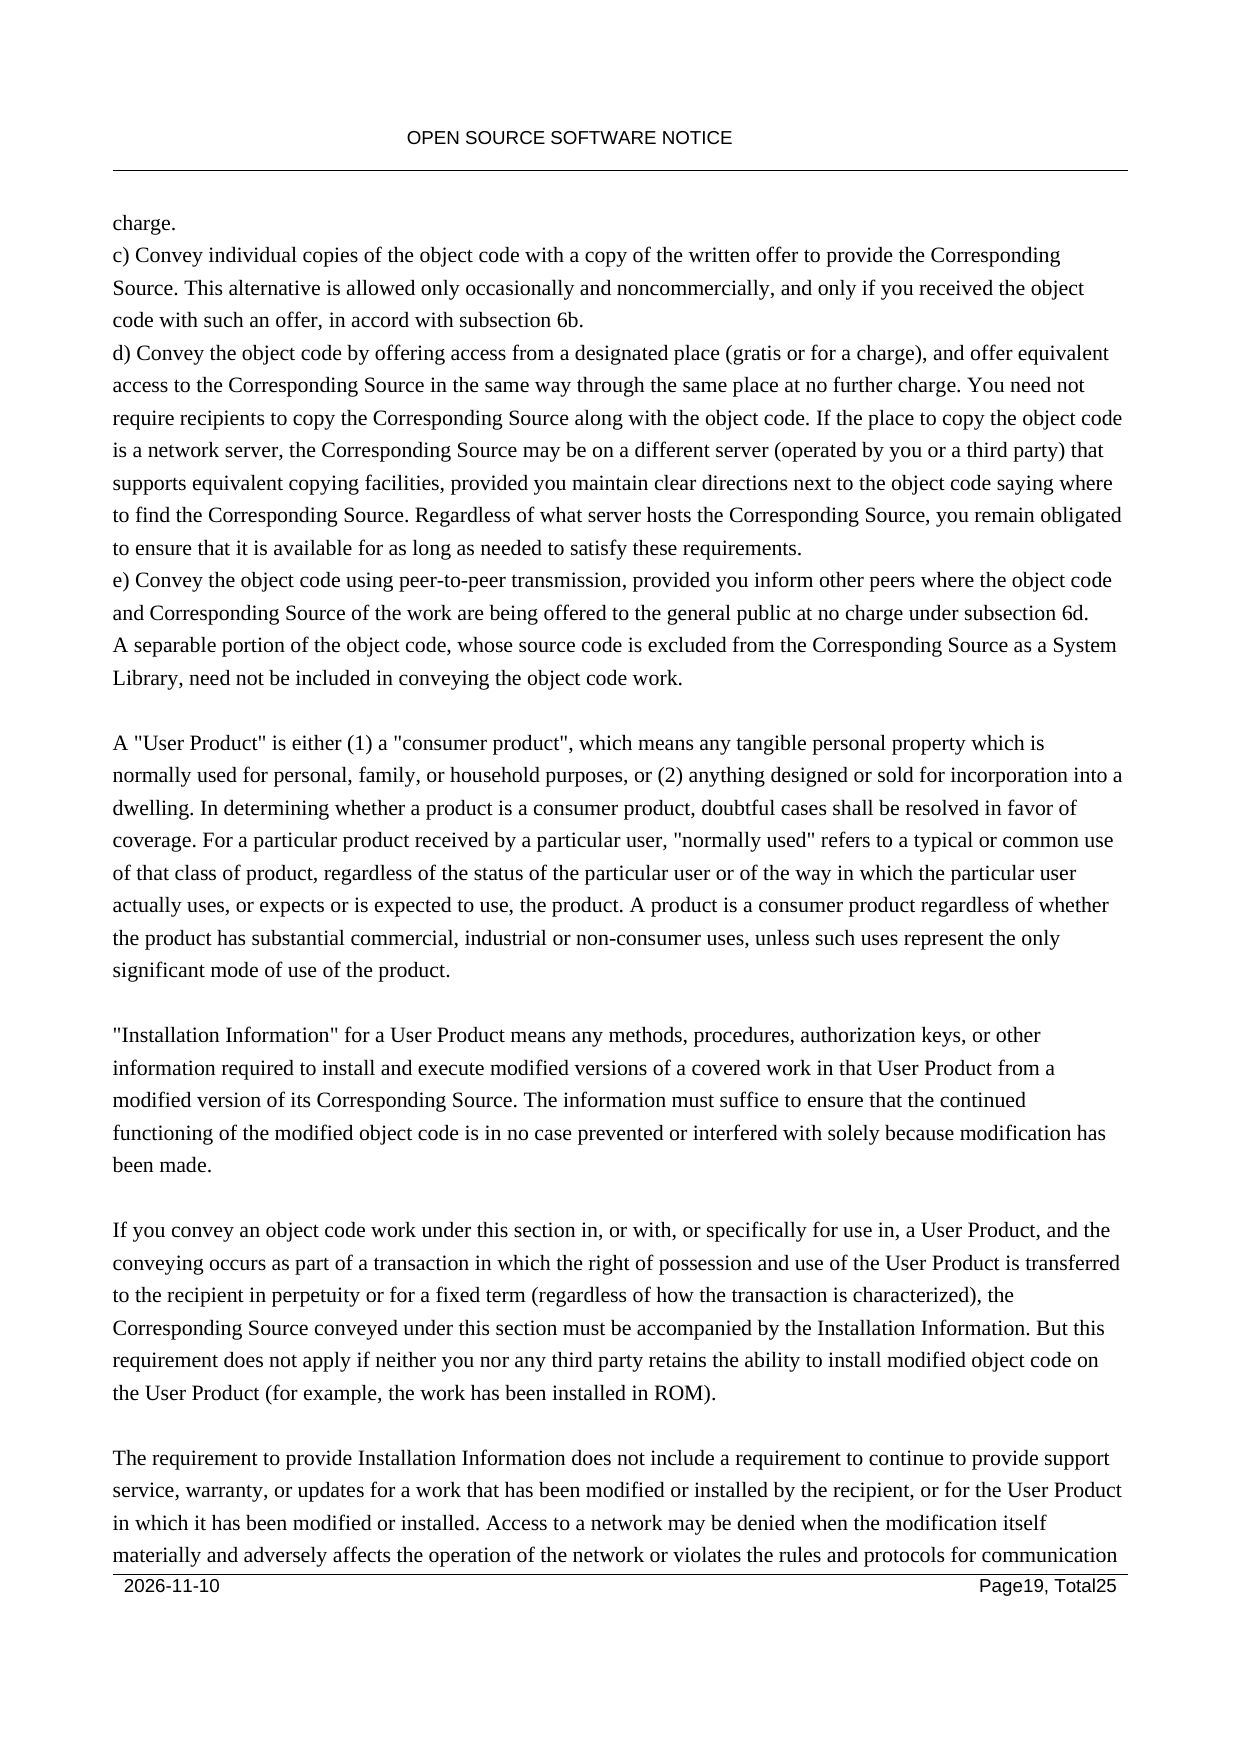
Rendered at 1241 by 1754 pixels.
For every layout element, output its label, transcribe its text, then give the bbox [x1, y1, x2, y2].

text c) Convey individual copies of the object code with a copy of the written offer to provide the Corresponding Source. This alternative is allowed only occasionally and noncommercially, and only if you received the object code with such an offer, in accord with subsection 6b. [112, 239, 1128, 336]
text If you convey an object code work under this section in, or with, or specifically for use in, a User Product, and the conveying occurs as part of a transaction in which the right of possession and use of the User Product is transferred to the recipient in perpetuity or for a fixed term (regardless of how the transaction is characterized), the Corresponding Source conveyed under this section must be accompanied by the Installation Information. But this requirement does not apply if neither you nor any third party retains the ability to install modified object code on the User Product (for example, the work has been installed in ROM). [112, 1214, 1128, 1409]
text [112, 1441, 1128, 1571]
text d) Convey the object code by offering access from a designated place (gratis or for a charge), and offer equivalent access to the Corresponding Source in the same way through the same place at no further charge. You need not require recipients to copy the Corresponding Source along with the object code. If the place to copy the object code is a network server, the Corresponding Source may be on a different server (operated by you or a third party) that supports equivalent copying facilities, provided you maintain clear directions next to the object code saying where to find the Corresponding Source. Regardless of what server hosts the Corresponding Source, you remain obligated to ensure that it is available for as long as needed to satisfy these requirements. [112, 336, 1128, 564]
text e) Convey the object code using peer-to-peer transmission, provided you inform other peers where the object code and Corresponding Source of the work are being offered to the general public at no charge under subsection 6d. [112, 564, 1128, 629]
text A "User Product" is either (1) a "consumer product", which means any tangible personal property which is normally used for personal, family, or household purposes, or (2) anything designed or sold for incorporation into a dwelling. In determining whether a product is a consumer product, doubtful cases shall be resolved in favor of coverage. For a particular product received by a particular user, "normally used" refers to a typical or common use of that class of product, regardless of the status of the particular user or of the way in which the particular user actually uses, or expects or is expected to use, the product. A product is a consumer product regardless of whether the product has substantial commercial, industrial or non-consumer uses, unless such uses represent the only significant mode of use of the product. [112, 726, 1128, 986]
text A separable portion of the object code, whose source code is excluded from the Corresponding Source as a System Library, need not be included in conveying the object code work. [112, 629, 1128, 694]
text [112, 206, 1128, 239]
text "Installation Information" for a User Product means any methods, procedures, authorization keys, or other information required to install and execute modified versions of a covered work in that User Product from a modified version of its Corresponding Source. The information must suffice to ensure that the continued functioning of the modified object code is in no case prevented or interfered with solely because modification has been made. [112, 1019, 1128, 1181]
